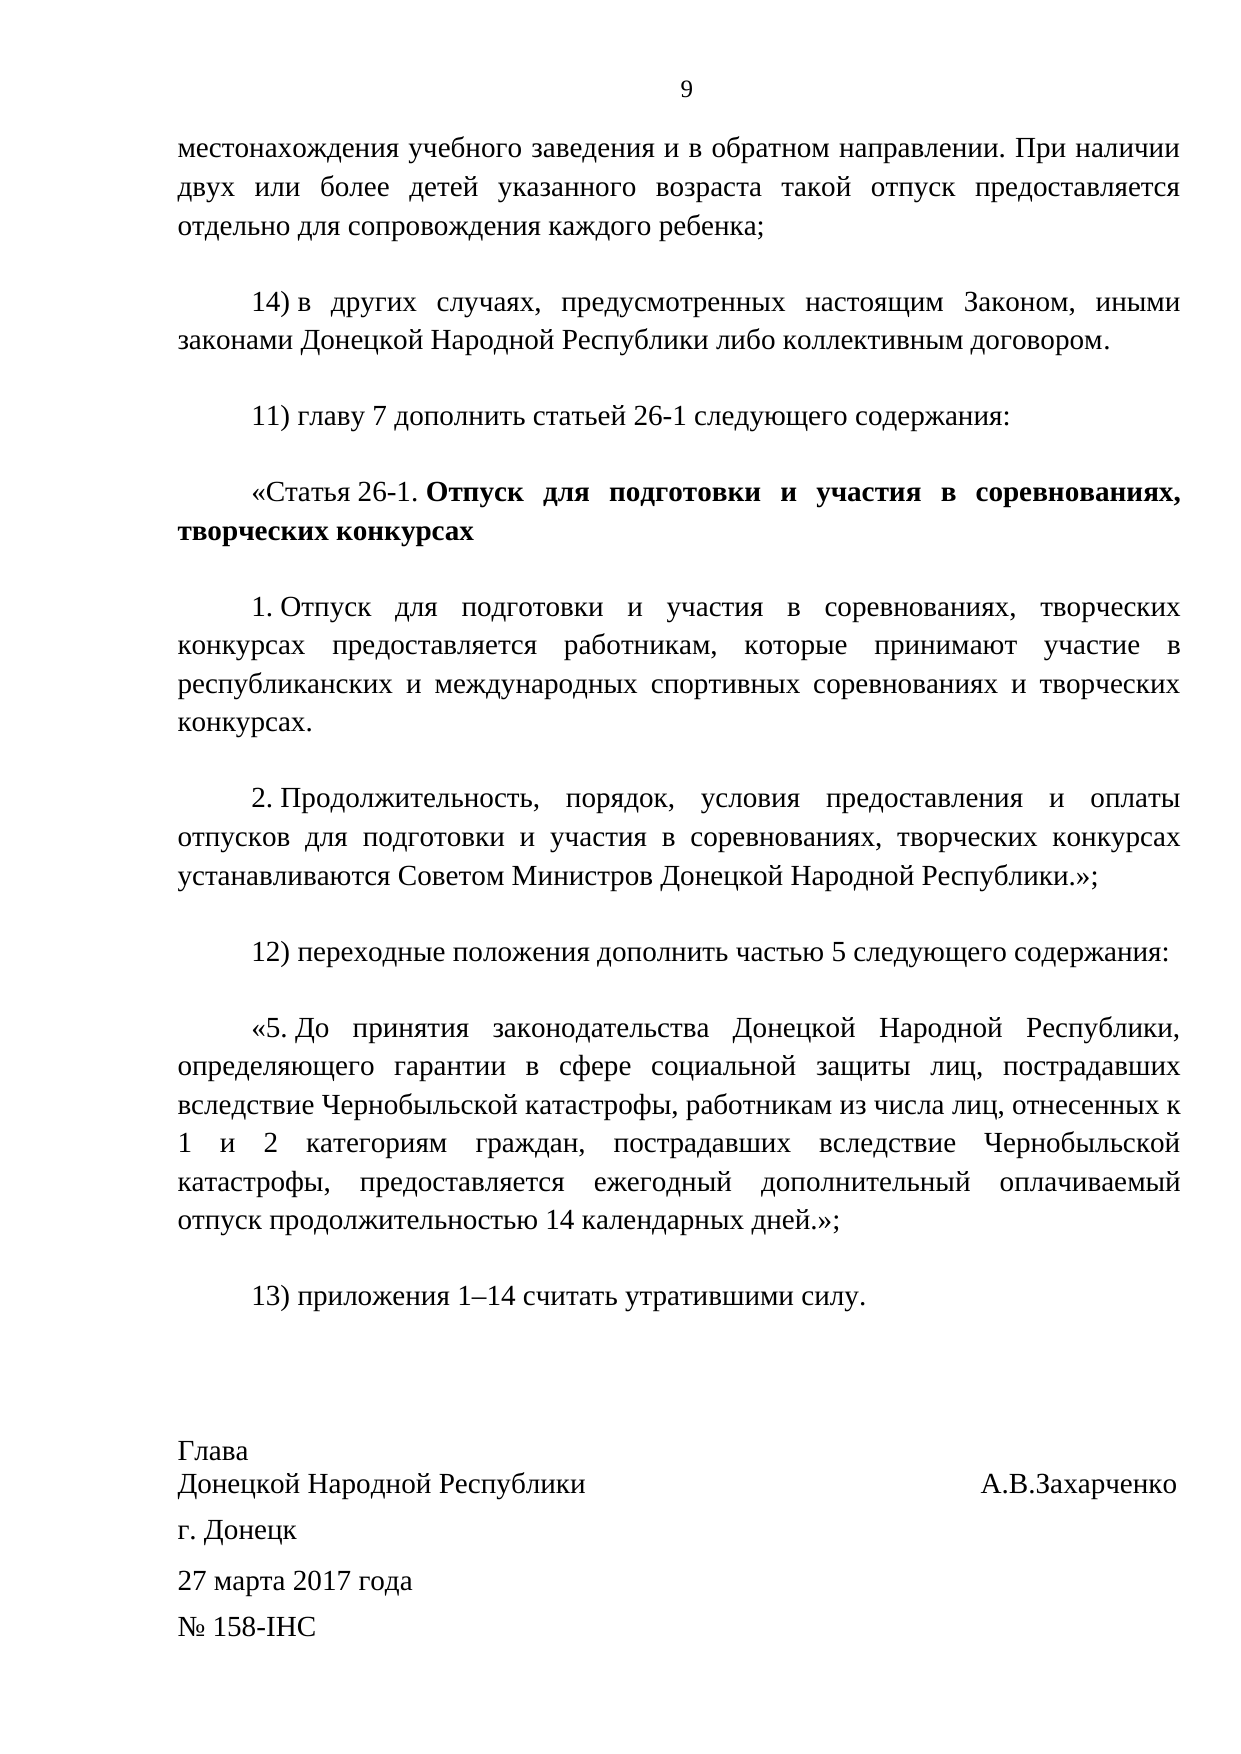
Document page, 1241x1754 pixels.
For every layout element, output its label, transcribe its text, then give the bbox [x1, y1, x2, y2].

text 27 марта 2017 года [177, 1563, 1181, 1597]
text Глава [177, 1433, 1181, 1466]
text 14) в других случаях, предусмотренных настоящим Законом, иными законами Донецкой Народной Республики либо коллективным договором. [177, 284, 1181, 356]
text «Статья 26-1. Отпуск для подготовки и участия в соревнованиях, творческих конкурсах [177, 474, 1181, 546]
text 2. Продолжительность, порядок, условия предоставления и оплаты отпусков для подготовки и участия в соревнованиях, творческих конкурсах устанавливаются Советом Министров Донецкой Народной Республики.»; [177, 781, 1181, 891]
text 11) главу 7 дополнить статьей 26-1 следующего содержания: [177, 398, 1181, 432]
text Донецкой Народной Республики А.В.Захарченко [177, 1466, 1181, 1500]
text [177, 131, 1181, 241]
text № 158-IНС [177, 1609, 1181, 1643]
text 1. Отпуск для подготовки и участия в соревнованиях, творческих конкурсах предоставляется работникам, которые принимают участие в республиканских и международных спортивных соревнованиях и творческих конкурсах. [177, 589, 1181, 738]
text 12) переходные положения дополнить частью 5 следующего содержания: [177, 934, 1181, 967]
text «5. До принятия законодательства Донецкой Народной Республики, определяющего гарантии в сфере социальной защиты лиц, пострадавших вследствие Чернобыльской катастрофы, работникам из числа лиц, отнесенных к 1 и 2 категориям граждан, пострадавших вследствие Чернобыльской катастрофы, предоставляется ежегодный дополнительный оплачиваемый отпуск продолжительностью 14 календарных дней.»; [177, 1010, 1181, 1236]
text г. Донецк [177, 1512, 1181, 1546]
text 13) приложения 1–14 считать утратившими силу. [177, 1278, 1181, 1312]
